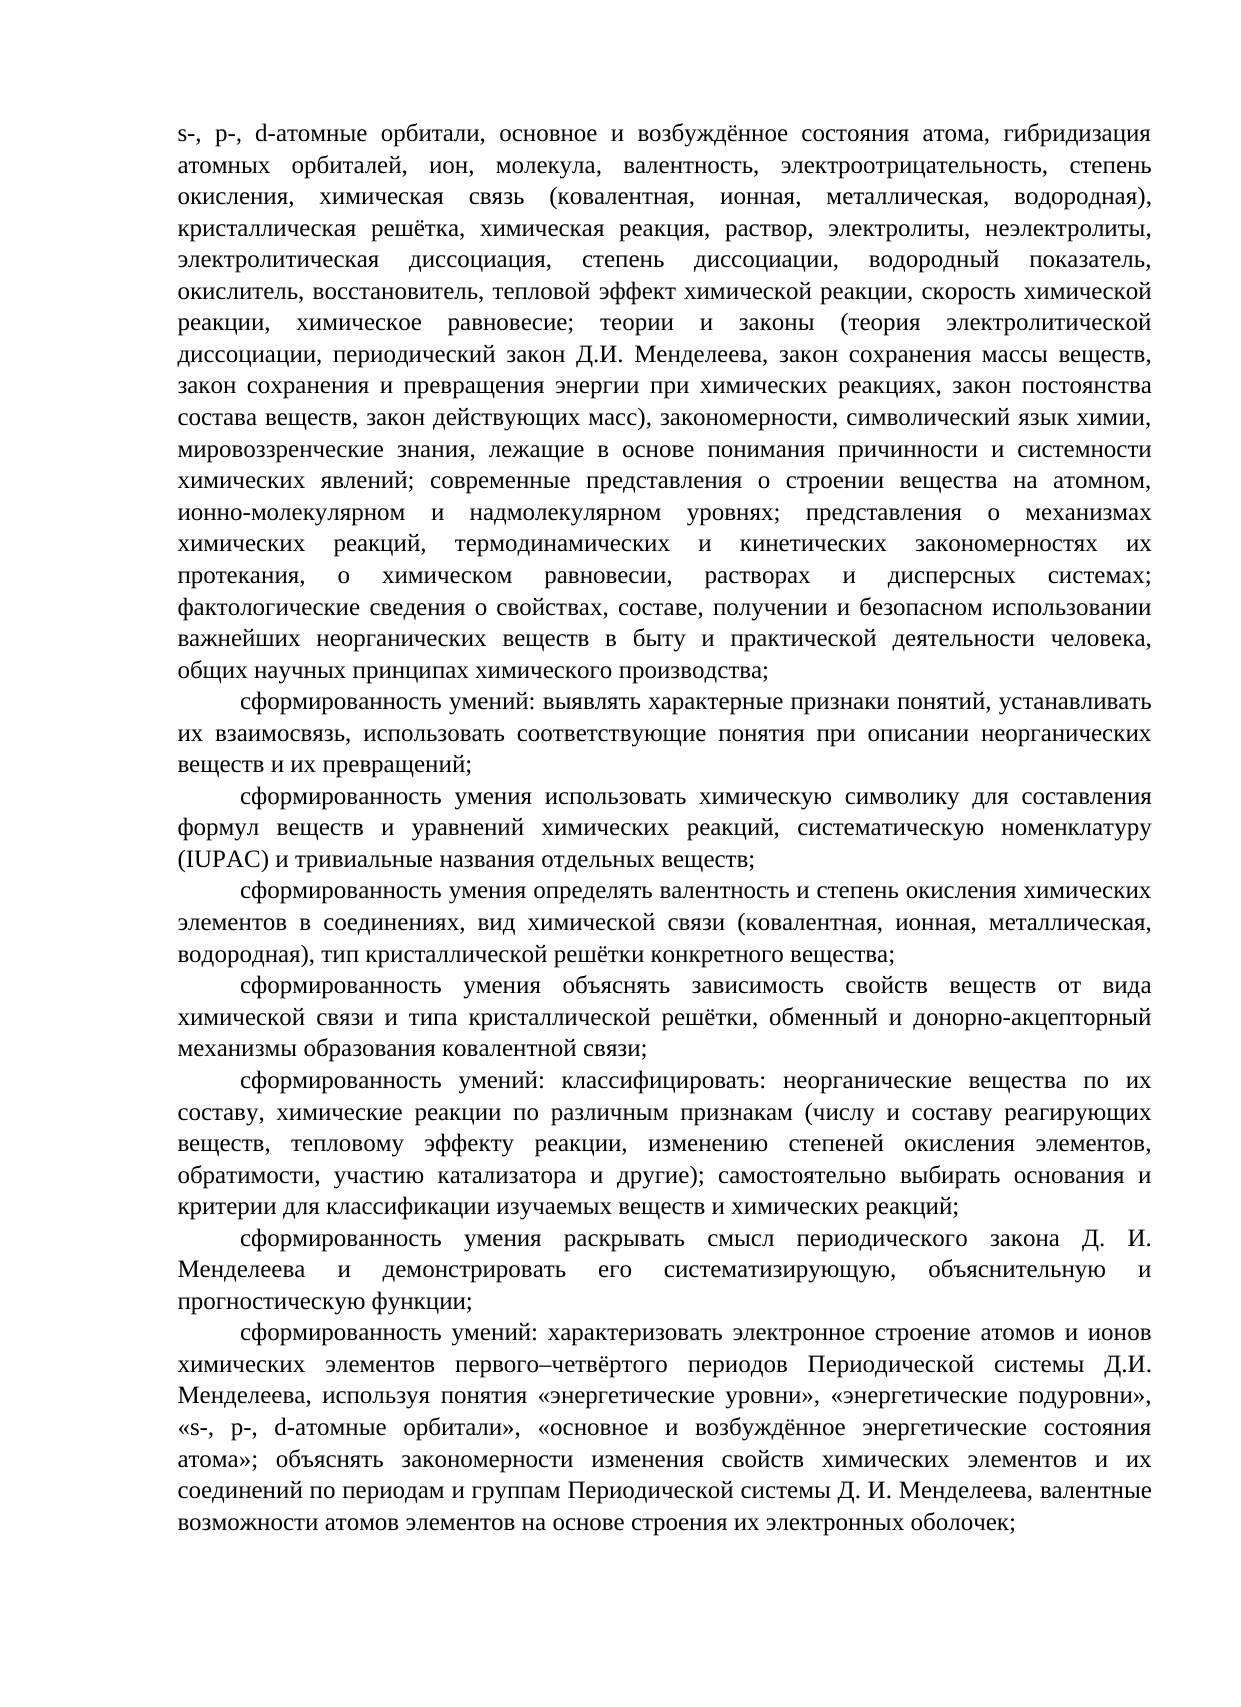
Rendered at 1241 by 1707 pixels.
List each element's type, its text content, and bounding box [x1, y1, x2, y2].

text сформированность умений: характеризовать электронное строение атомов и ионов химических элементов первого–четвёртого периодов Периодической системы Д.И. Менделеева, используя понятия «энергетические уровни», «энергетические подуровни», «s-, p-, d-атомные орбитали», «основное и возбуждённое энергетические состояния атома»; объяснять закономерности изменения свойств химических элементов и их соединений по периодам и группам Периодической системы Д. И. Менделеева, валентные возможности атомов элементов на основе строения их электронных оболочек; [177, 1317, 1152, 1536]
text сформированность умения раскрывать смысл периодического закона Д. И. Менделеева и демонстрировать его систематизирующую, объяснительную и прогностическую функции; [177, 1223, 1152, 1315]
text сформированность умения объяснять зависимость свойств веществ от вида химической связи и типа кристаллической решётки, обменный и донорно-акцепторный механизмы образования ковалентной связи; [177, 970, 1152, 1062]
text сформированность умений: выявлять характерные признаки понятий, устанавливать их взаимосвязь, использовать соответствующие понятия при описании неорганических веществ и их превращений; [177, 686, 1152, 778]
text сформированность умений: классифицировать: неорганические вещества по их составу, химические реакции по различным признакам (числу и составу реагирующих веществ, тепловому эффекту реакции, изменению степеней окисления элементов, обратимости, участию катализатора и другие); самостоятельно выбирать основания и критерии для классификации изучаемых веществ и химических реакций; [177, 1065, 1152, 1220]
text сформированность умения определять валентность и степень окисления химических элементов в соединениях, вид химической связи (ковалентная, ионная, металлическая, водородная), тип кристаллической решётки конкретного вещества; [177, 876, 1152, 967]
text сформированность умения использовать химическую символику для составления формул веществ и уравнений химических реакций, систематическую номенклатуру (IUPAC) и тривиальные названия отдельных веществ; [177, 781, 1152, 873]
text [177, 118, 1152, 683]
